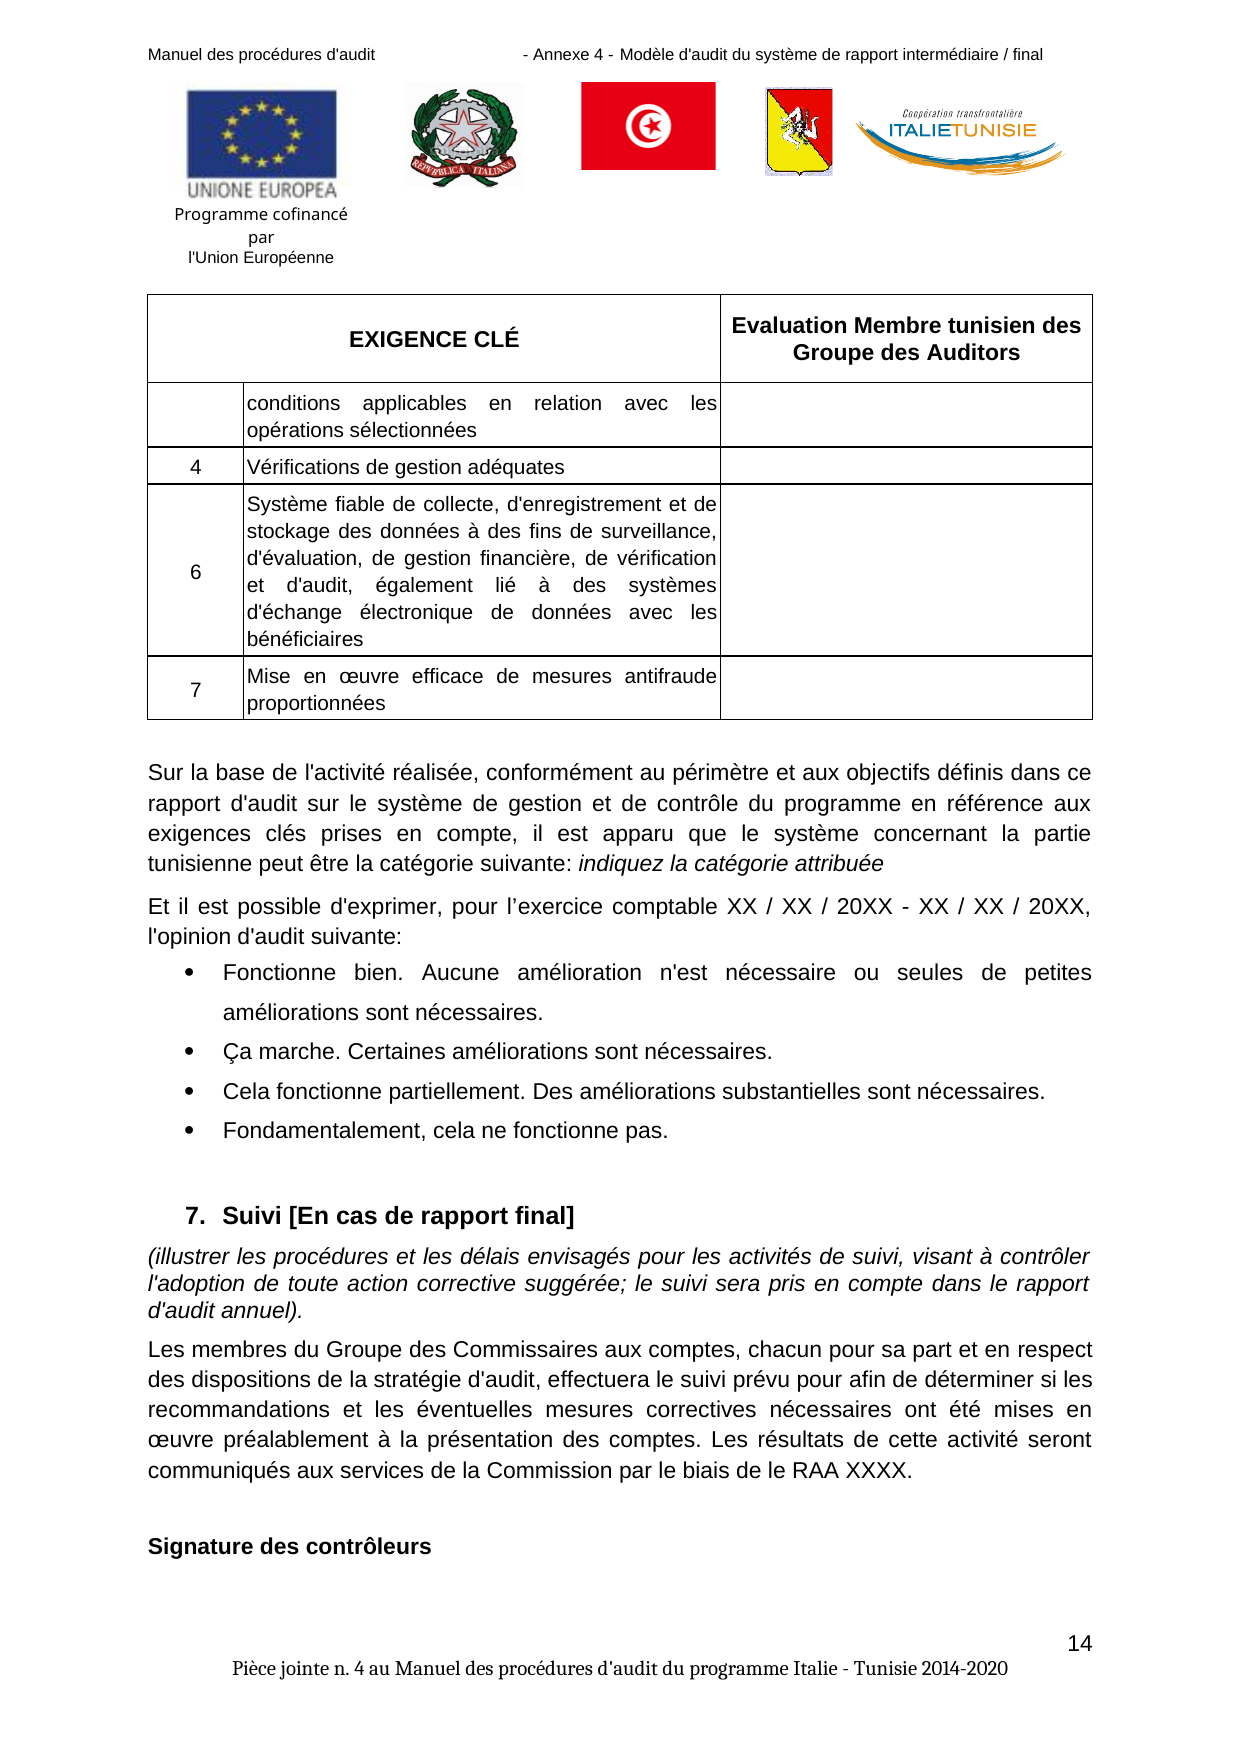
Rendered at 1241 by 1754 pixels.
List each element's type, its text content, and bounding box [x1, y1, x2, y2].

picture [170, 82, 352, 203]
list Cela fonctionne partiellement. Des améliorations substantielles sont nécessaires. [185, 1078, 1092, 1104]
list Fondamentalement, cela ne fonctionne pas. [185, 1117, 1092, 1143]
table_cell 4 [148, 448, 243, 483]
list Fonctionne bien. Aucune amélioration n'est nécessaire ou seules de petites améliorations sont nécessaires. [185, 959, 1092, 1025]
table_cell 6 [148, 485, 243, 655]
text Signature des contrôleurs [148, 1533, 1092, 1560]
text Les membres du Groupe des Commissaires aux comptes, chacun pour sa part et en respect des dispositions de la stratégie d'audit, effectuera le suivi prévu pour afin de déterminer si les recommandations et les éventuelles mesures correctives nécessaires ont été mises en œuvre préalablement à la présentation des comptes. Les résultats de cette activité seront communiqués aux services de la Commission par le biais de le RAA XXXX. [148, 1336, 1092, 1483]
picture [847, 82, 1075, 197]
table_header EXIGENCE CLÉ [148, 295, 720, 382]
table_cell 3 [148, 383, 243, 446]
text (illustrer les procédures et les délais envisagés pour les activités de suivi, visant à contrôler l'adoption de toute action corrective suggérée; le suivi sera pris en compte dans le rapport d'audit annuel). [148, 1242, 1092, 1323]
table_cell [721, 448, 1092, 483]
table_header Evaluation Membre tunisien des Groupe des Auditors [721, 295, 1092, 382]
table_cell Mise en œuvre efficace de mesures antifraude proportionnées [244, 657, 720, 719]
table_cell Information adéquate des bénéficiaires sur les conditions applicables en relation avec les opérations sélectionnées [244, 383, 720, 446]
table_cell [721, 383, 1092, 446]
picture [765, 87, 833, 176]
table_cell 7 [148, 657, 243, 719]
text Et il est possible d'exprimer, pour l’exercice comptable XX / XX / 20XX - XX / XX / 20XX, l'opinion d'audit suivante: [148, 893, 1092, 949]
subtitle Suivi [En cas de rapport final] [185, 1200, 1092, 1229]
picture [403, 82, 524, 188]
table_cell Vérifications de gestion adéquates [244, 448, 720, 483]
picture [581, 82, 716, 170]
table_cell [721, 657, 1092, 719]
table_cell [721, 485, 1092, 655]
text Sur la base de l'activité réalisée, conformément au périmètre et aux objectifs définis dans ce rapport d'audit sur le système de gestion et de contrôle du programme en référence aux exigences clés prises en compte, il est apparu que le système concernant la partie tunisienne peut être la catégorie suivante: indiquez la catégorie attribuée [148, 759, 1092, 876]
table_cell Système fiable de collecte, d'enregistrement et de stockage des données à des fins de surveillance, d'évaluation, de gestion financière, de vérification et d'audit, également lié à des systèmes d'échange électronique de données avec les bénéficiaires [244, 485, 720, 655]
list Ça marche. Certaines améliorations sont nécessaires. [185, 1038, 1092, 1064]
